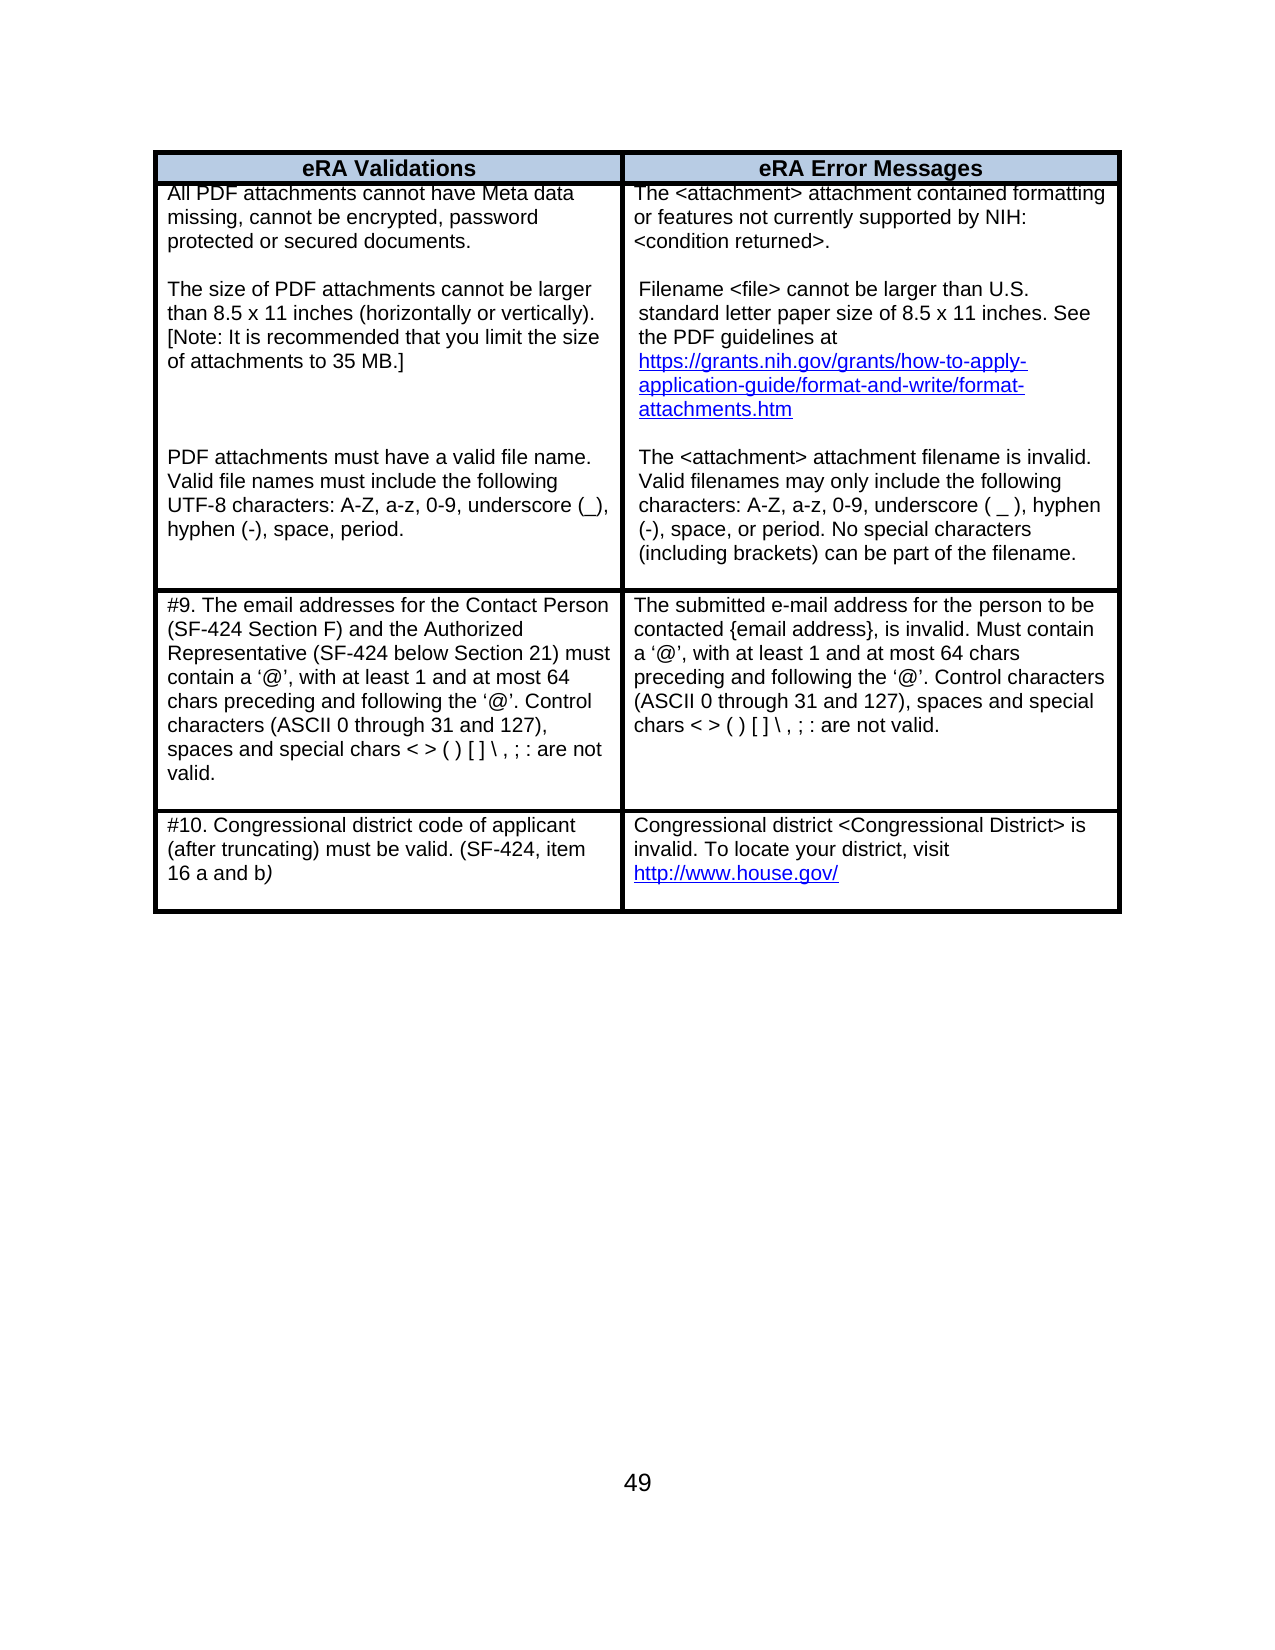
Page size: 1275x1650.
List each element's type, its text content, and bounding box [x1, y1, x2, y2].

table_cell The <attachment> attachment contained formatting or features not currently supported by NIH: <condition returned>. [625, 186, 1117, 277]
table_cell The size of PDF attachments cannot be larger than 8.5 x 11 inches (horizontally or vertically). [Note: It is recommended that you limit the size of attachments to 35 MB.] [158, 277, 620, 444]
table_cell The <attachment> attachment filename is invalid. Valid filenames may only include the following characters: A-Z, a-z, 0-9, underscore ( _ ), hyphen (-), space, or period. No special characters (including brackets) can be part of the filename. [625, 445, 1117, 588]
table_cell #10. Congressional district code of applicant (after truncating) must be valid. (SF-424, item 16 a and b) [158, 813, 620, 909]
table_cell Congressional district <Congressional District> is invalid. To locate your district, visit http://www.house.gov/ [625, 813, 1117, 909]
table_cell The submitted e-mail address for the person to be contacted {email address}, is invalid. Must contain a ‘@’, with at least 1 and at most 64 chars preceding and following the ‘@’. Control characters (ASCII 0 through 31 and 127), spaces and special chars < > ( ) [ ] \ , ; : are not valid. [625, 593, 1117, 809]
table_cell All PDF attachments cannot have Meta data missing, cannot be encrypted, password protected or secured documents. [158, 186, 620, 277]
table_cell #9. The email addresses for the Contact Person (SF-424 Section F) and the Authorized Representative (SF-424 below Section 21) must contain a ‘@’, with at least 1 and at most 64 chars preceding and following the ‘@’. Control characters (ASCII 0 through 31 and 127), spaces and special chars < > ( ) [ ] \ , ; : are not valid. [158, 593, 620, 809]
table_header eRA Error Messages [625, 155, 1117, 181]
table_cell Filename <file> cannot be larger than U.S. standard letter paper size of 8.5 x 11 inches. See the PDF guidelines at https://grants.nih.gov/grants/how-to-apply-application-guide/format-and-write/format-attachments.htm [625, 277, 1117, 444]
table_cell PDF attachments must have a valid file name. Valid file names must include the following UTF-8 characters: A-Z, a-z, 0-9, underscore (_), hyphen (-), space, period. [158, 445, 620, 588]
table_header eRA Validations [158, 155, 620, 181]
